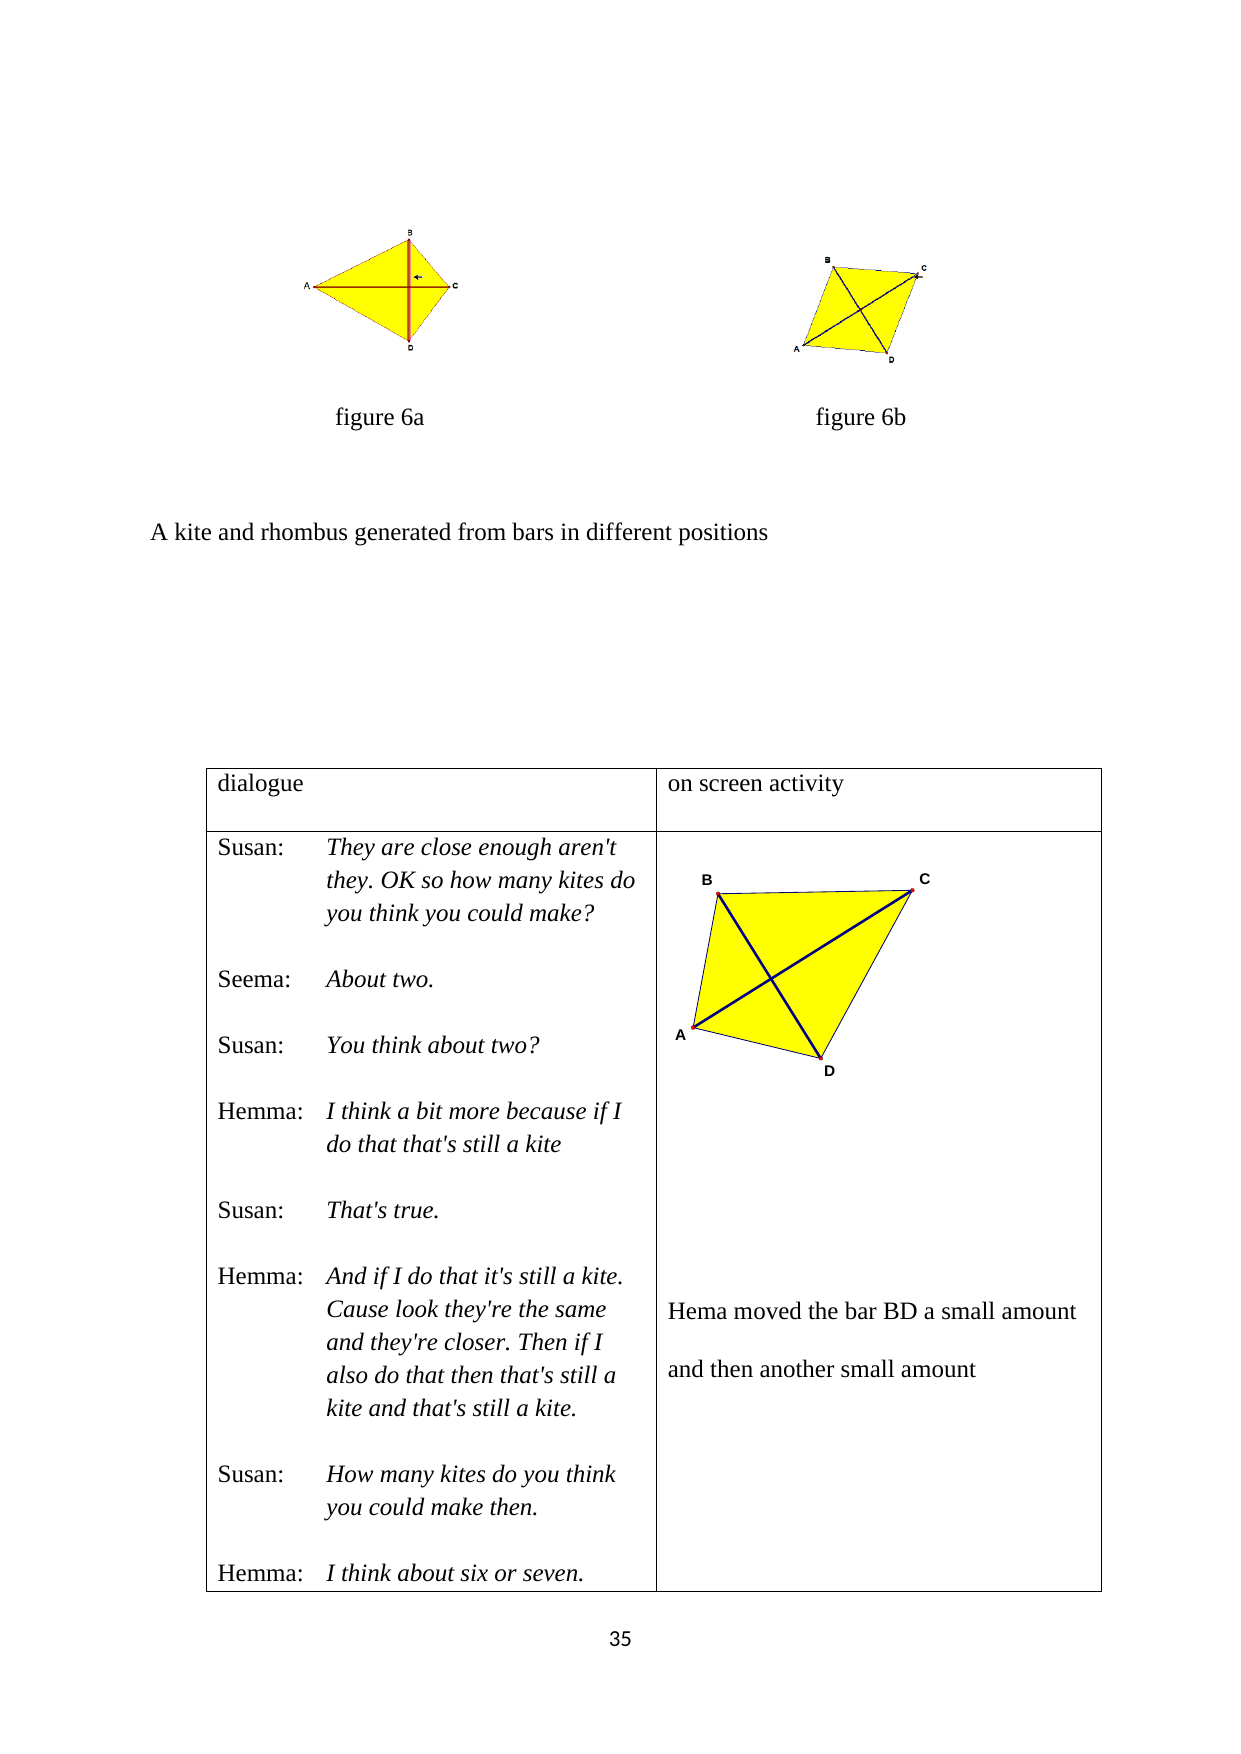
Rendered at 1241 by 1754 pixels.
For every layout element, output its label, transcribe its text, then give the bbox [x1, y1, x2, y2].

text A kite and rhombus generated from bars in different positions [150, 517, 1090, 545]
picture [297, 228, 462, 357]
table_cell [207, 832, 315, 1591]
table_header on screen activity [657, 769, 1101, 831]
table_cell figure 6a [139, 402, 620, 517]
table_header dialogue [207, 769, 656, 831]
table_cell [315, 832, 656, 1591]
table_header [620, 228, 1101, 402]
table_header [139, 228, 620, 402]
picture [762, 228, 959, 376]
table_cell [657, 832, 1101, 1591]
table_cell figure 6b [620, 402, 1101, 517]
